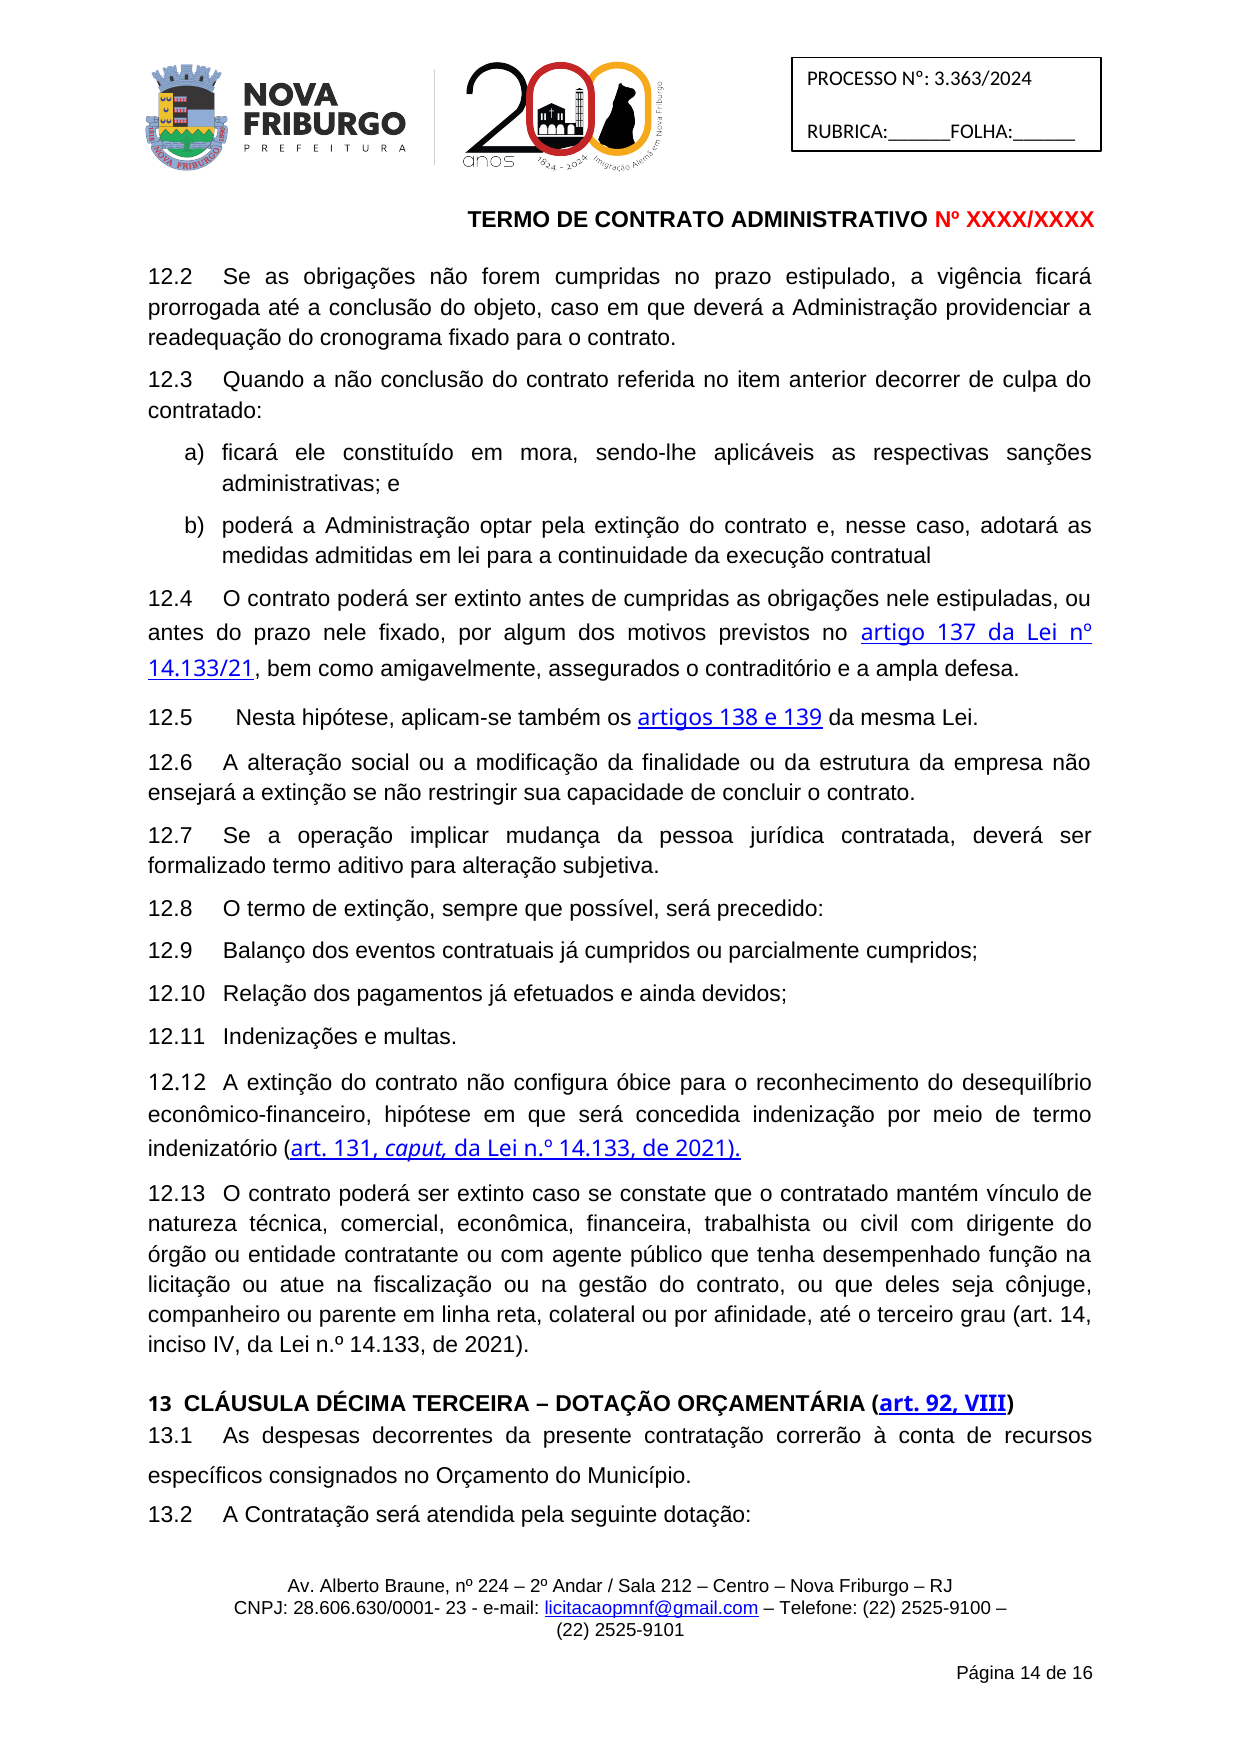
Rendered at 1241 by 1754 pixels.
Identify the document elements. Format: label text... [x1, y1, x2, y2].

list A Contratação será atendida pela seguinte dotação: [148, 1501, 1092, 1528]
picture [118, 29, 695, 200]
list A alteração social ou a modificação da finalidade ou da estrutura da empresa não ensejará a extinção se não restringir sua capacidade de concluir o contrato. [148, 749, 1092, 806]
list O contrato poderá ser extinto caso se constate que o contratado mantém vínculo de natureza técnica, comercial, econômica, financeira, trabalhista ou civil com dirigente do órgão ou entidade contratante ou com agente público que tenha desempenhado função na licitação ou atue na fiscalização ou na gestão do contrato, ou que deles seja cônjuge, companheiro ou parente em linha reta, colateral ou por afinidade, até o terceiro grau (art. 14, inciso IV, da Lei n.º 14.133, de 2021). [148, 1180, 1092, 1358]
list Indenizações e multas. [148, 1023, 1092, 1049]
list CLÁUSULA DÉCIMA TERCEIRA – DOTAÇÃO ORÇAMENTÁRIA (art. 92, VIII) [148, 1386, 1092, 1418]
list As despesas decorrentes da presente contratação correrão à conta de recursos específicos consignados no Orçamento do Município. [148, 1422, 1092, 1488]
list Relação dos pagamentos já efetuados e ainda devidos; [148, 980, 1092, 1007]
list A extinção do contrato não configura óbice para o reconhecimento do desequilíbrio econômico-financeiro, hipótese em que será concedida indenização por meio de termo indenizatório (art. 131, caput, da Lei n.º 14.133, de 2021). [148, 1066, 1092, 1163]
list ficará ele constituído em mora, sendo-lhe aplicáveis as respectivas sanções administrativas; e [184, 439, 1092, 496]
list Balanço dos eventos contratuais já cumpridos ou parcialmente cumpridos; [148, 937, 1092, 964]
list Se as obrigações não forem cumpridas no prazo estipulado, a vigência ficará prorrogada até a conclusão do objeto, caso em que deverá a Administração providenciar a readequação do cronograma fixado para o contrato. [148, 263, 1092, 350]
list O contrato poderá ser extinto antes de cumpridas as obrigações nele estipuladas, ou antes do prazo nele fixado, por algum dos motivos previstos no artigo 137 da Lei nº 14.133/21, bem como amigavelmente, assegurados o contraditório e a ampla defesa. [148, 585, 1092, 683]
list Nesta hipótese, aplicam-se também os artigos 138 e 139 da mesma Lei. [148, 701, 1092, 732]
list Se a operação implicar mudança da pessoa jurídica contratada, deverá ser formalizado termo aditivo para alteração subjetiva. [148, 822, 1092, 878]
list O termo de extinção, sempre que possível, será precedido: [148, 895, 1092, 921]
list Quando a não conclusão do contrato referida no item anterior decorrer de culpa do contratado: [148, 366, 1092, 423]
list poderá a Administração optar pela extinção do contrato e, nesse caso, adotará as medidas admitidas em lei para a continuidade da execução contratual [184, 512, 1092, 569]
